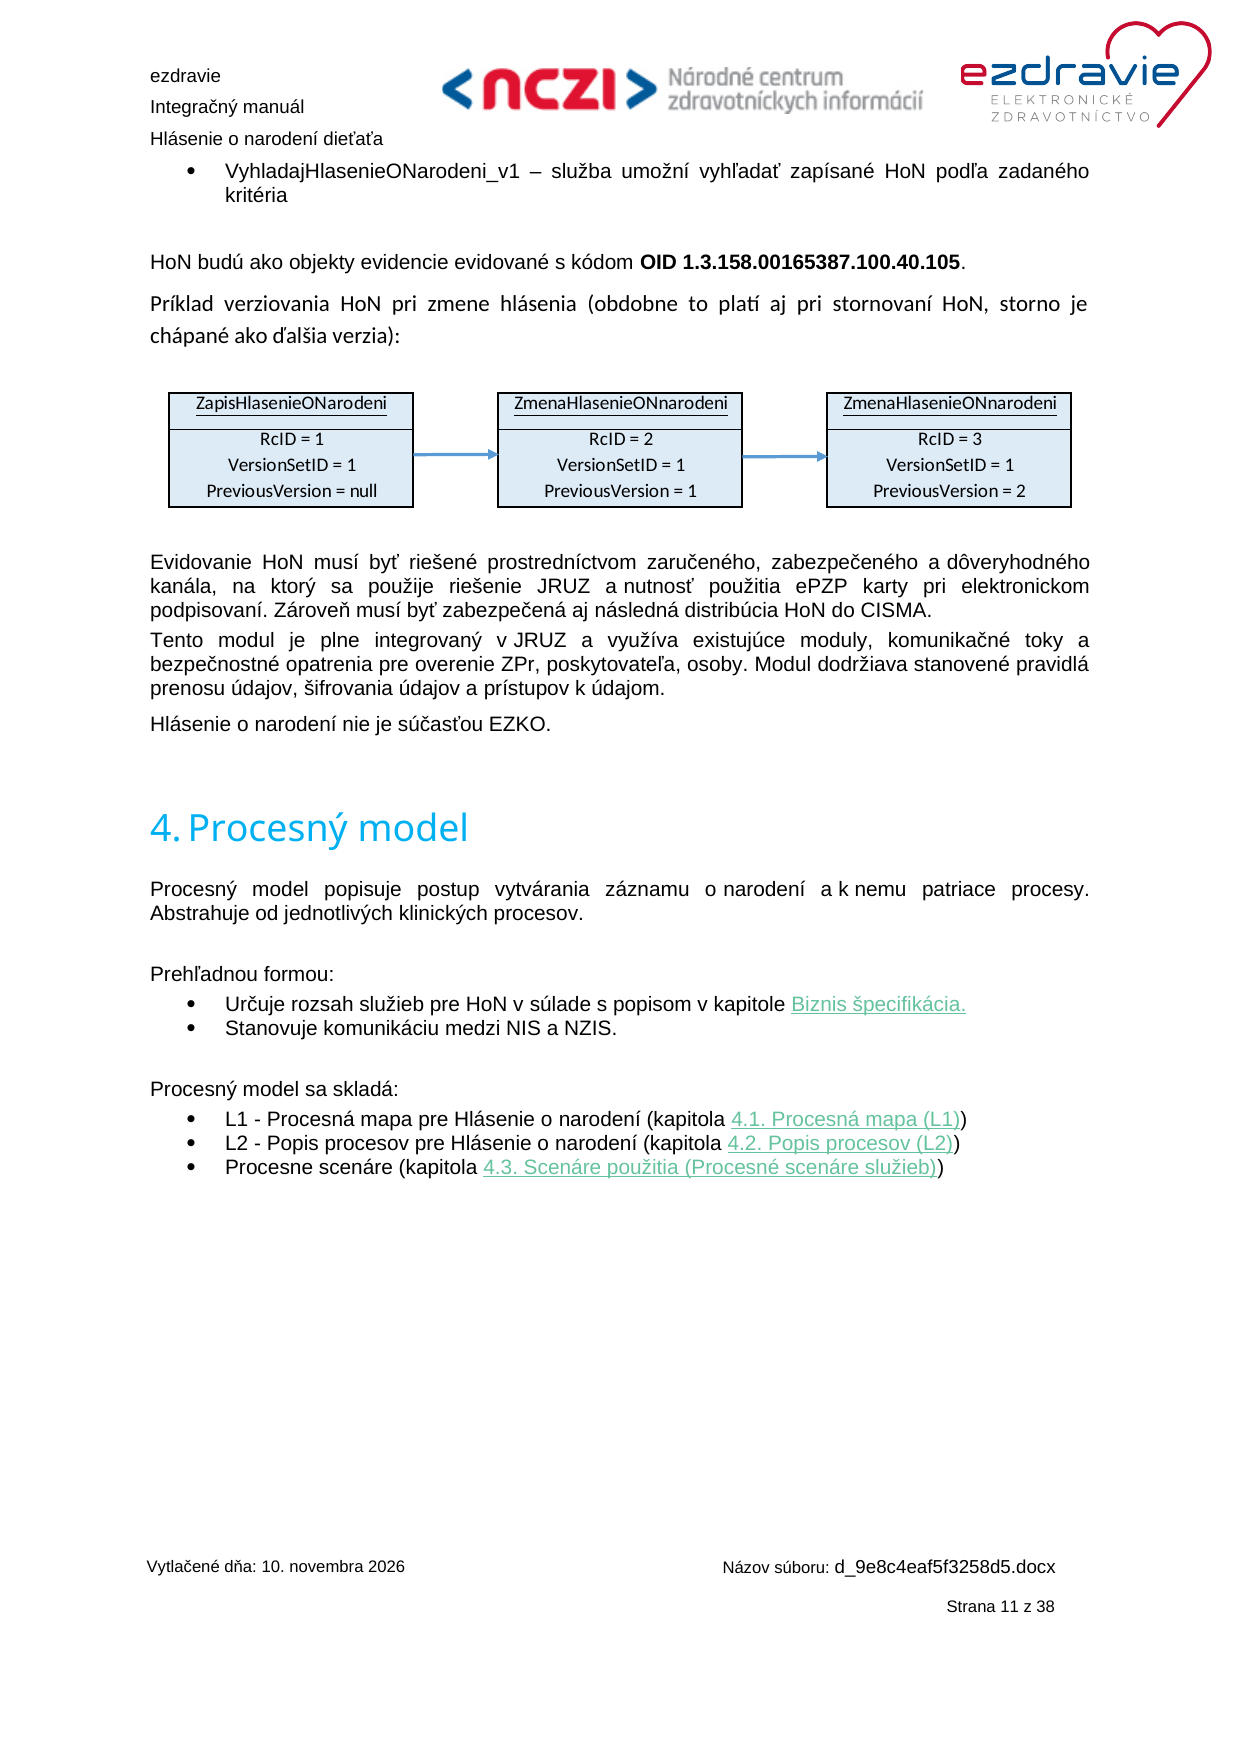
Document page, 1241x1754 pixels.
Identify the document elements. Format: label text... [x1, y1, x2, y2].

text Prehľadnou formou: [150, 962, 1090, 986]
list L2 - Popis procesov pre Hlásenie o narodení (kapitola 4.2. Popis procesov (L2)) [187, 1131, 1090, 1155]
list Stanovuje komunikáciu medzi NIS a NZIS. [187, 1016, 1090, 1040]
text Evidovanie HoN musí byť riešené prostredníctvom zaručeného, zabezpečeného a dôveryhodného kanála, na ktorý sa použije riešenie JRUZ a nutnosť použitia ePZP karty pri elektronickom podpisovaní. Zároveň musí byť zabezpečená aj následná distribúcia HoN do CISMA. [150, 550, 1090, 622]
text HoN budú ako objekty evidencie evidované s kódom OID 1.3.158.00165387.100.40.105. [150, 249, 1090, 273]
list Procesne scenáre (kapitola 4.3. Scenáre použitia (Procesné scenáre služieb)) [187, 1155, 1090, 1179]
list Určuje rozsah služieb pre HoN v súlade s popisom v kapitole Biznis špecifikácia. [187, 992, 1090, 1016]
picture [961, 21, 1212, 128]
list L1 - Procesná mapa pre Hlásenie o narodení (kapitola 4.1. Procesná mapa (L1)) [187, 1107, 1090, 1131]
text Tento modul je plne integrovaný v JRUZ a využíva existujúce moduly, komunikačné toky a bezpečnostné opatrenia pre overenie ZPr, poskytovateľa, osoby. Modul dodržiava stanovené pravidlá prenosu údajov, šifrovania údajov a prístupov k údajom. [150, 628, 1090, 700]
subtitle Procesný model [150, 801, 1090, 852]
picture [442, 67, 924, 114]
text Príklad verziovania HoN pri zmene hlásenia (obdobne to platí aj pri stornovaní HoN, storno je chápané ako ďalšia verzia): [150, 289, 1090, 350]
text Procesný model popisuje postup vytvárania záznamu o narodení a k nemu patriace procesy. Abstrahuje od jednotlivých klinických procesov. [150, 877, 1090, 925]
text Procesný model sa skladá: [150, 1076, 1090, 1100]
text Hlásenie o narodení nie je súčasťou EZKO. [150, 712, 1090, 736]
list VyhladajHlasenieONarodeni_v1 – služba umožní vyhľadať zapísané HoN podľa zadaného kritéria [187, 159, 1090, 207]
